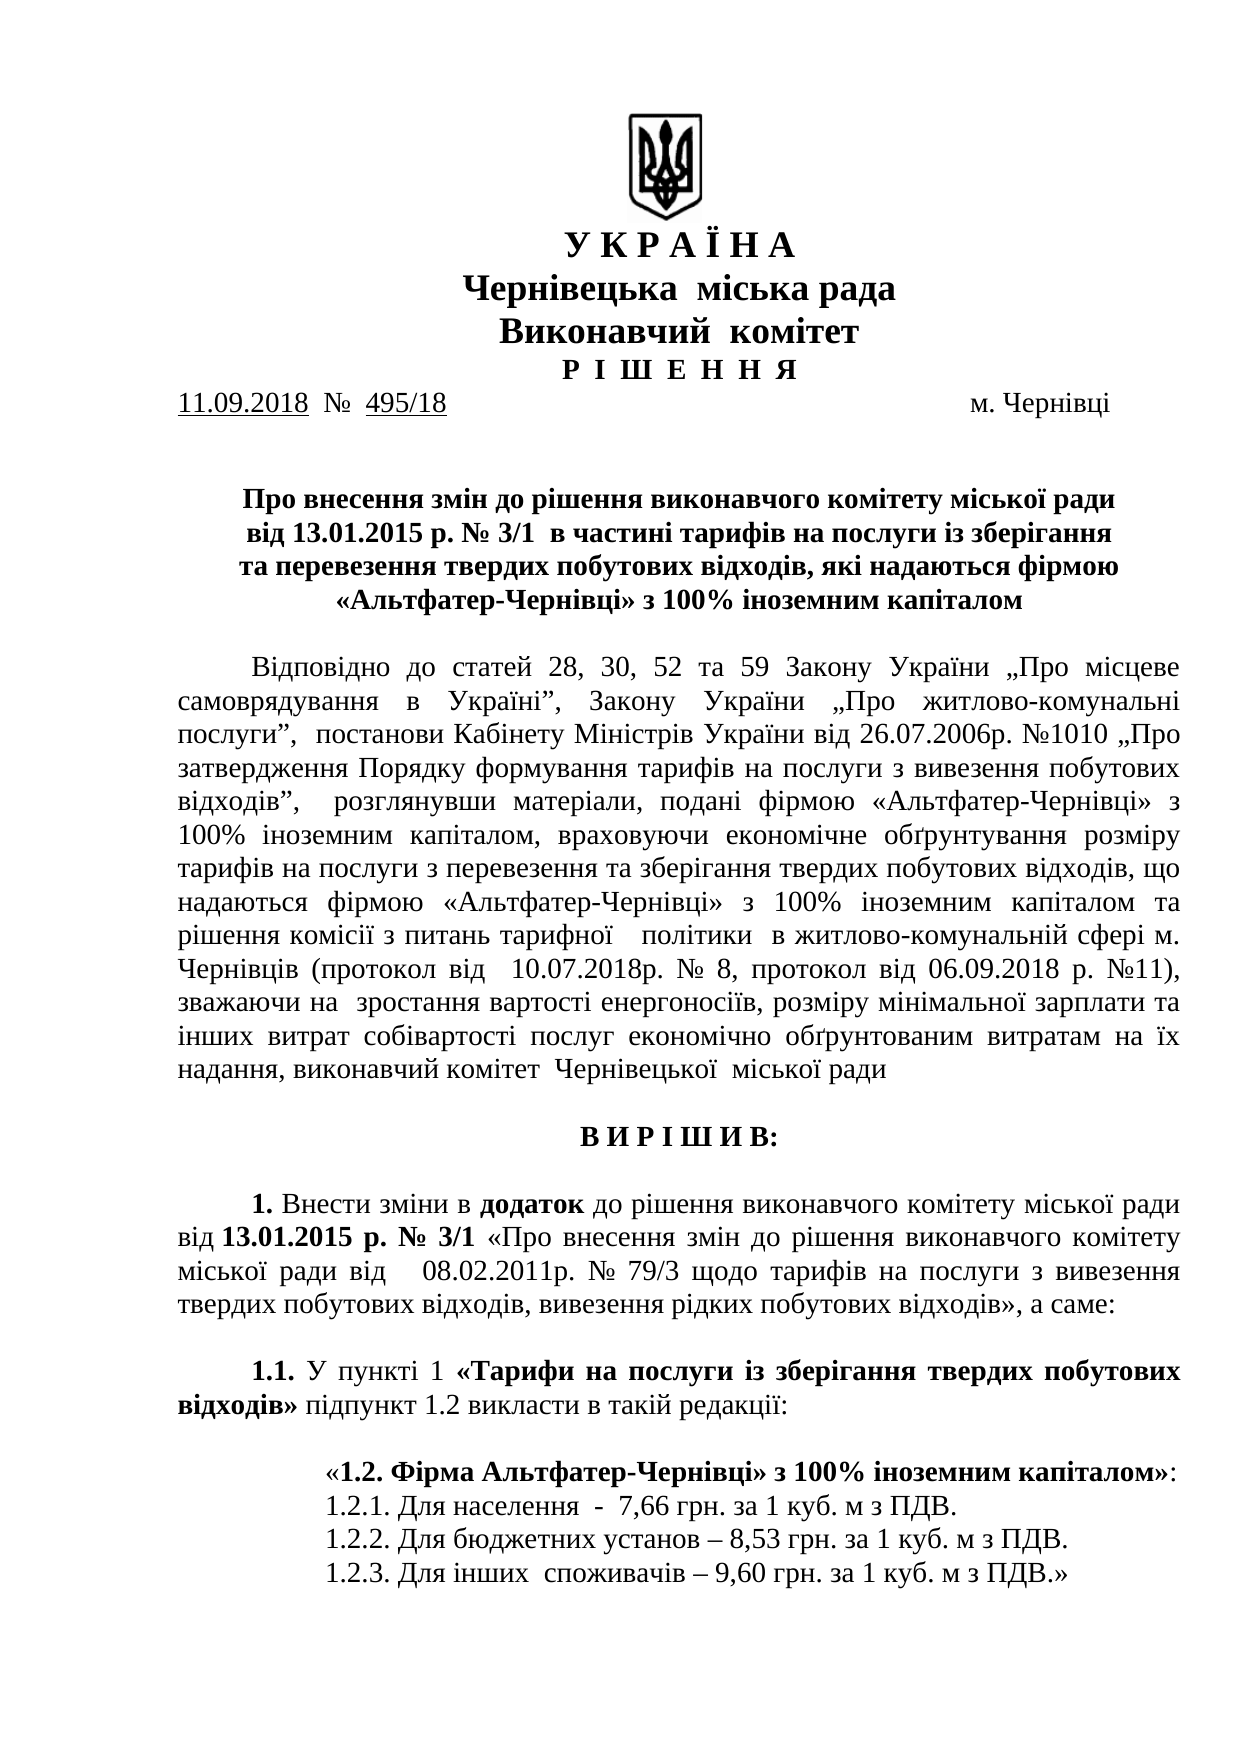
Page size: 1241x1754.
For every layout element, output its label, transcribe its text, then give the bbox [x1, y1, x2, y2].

text Відповідно до статей 28, 30, 52 та 59 Закону України „Про місцеве самоврядування в Україні”, Закону України „Про житлово-комунальні послуги”, постанови Кабінету Міністрів України від 26.07.2006р. №1010 „Про затвердження Порядку формування тарифів на послуги з вивезення побутових відходів”, розглянувши матеріали, подані фірмою «Альтфатер-Чернівці» з 100% іноземним капіталом, враховуючи економічне обґрунтування розміру тарифів на послуги з перевезення та зберігання твердих побутових відходів, що надаються фірмою «Альтфатер-Чернівці» з 100% іноземним капіталом та рішення комісії з питань тарифної політики в житлово-комунальній сфері м. Чернівців (протокол від 10.07.2018р. № 8, протокол від 06.09.2018 р. №11), зважаючи на зростання вартості енергоносіїв, розміру мінімальної зарплати та інших витрат собівартості послуг економічно обґрунтованим витратам на їх надання, виконавчий комітет Чернівецької міської ради [177, 649, 1181, 1085]
text «1.2. Фірма Альтфатер-Чернівці» з 100% іноземним капіталом»: [251, 1454, 1181, 1488]
text 1.2.1. Для населення - 7,66 грн. за з ПДВ. [251, 1488, 1181, 1521]
text В И Р І Ш И В: [177, 1119, 1181, 1152]
subtitle Р І Ш Е Н Н Я [177, 352, 1181, 386]
text У К Р А Ї Н А [177, 94, 1181, 266]
text 11.09.2018 № 495/18 м. Чернівці [177, 386, 1181, 419]
text 1.2.2. Для бюджетних установ – 8,53 грн. за з ПДВ. [251, 1521, 1181, 1555]
text 1.2.3. Для інших споживачів – 9,60 грн. за з ПДВ.» [251, 1555, 1181, 1588]
subtitle Виконавчий комітет [177, 309, 1181, 352]
text Чернівецька міська рада [177, 266, 1181, 309]
text 1.1. У пункті 1 «Тарифи на послуги із зберігання твердих побутових відходів» підпункт 1.2 викласти в такій редакції: [177, 1353, 1181, 1421]
text від 13.01.2015 р. № 3/1 в частині тарифів на послуги із зберігання [177, 515, 1181, 548]
text 1. Внести зміни в додаток до рішення виконавчого комітету міської ради від 13.01.2015 р. № 3/1 «Про внесення змін до рішення виконавчого комітету міської ради від 08.02.2011р. № 79/3 щодо тарифів на послуги з вивезення твердих побутових відходів, вивезення рідких побутових відходів», а саме: [177, 1186, 1181, 1320]
text та перевезення твердих побутових відходів, які надаються фірмою «Альтфатер-Чернівці» з 100% іноземним капіталом [177, 548, 1181, 616]
text Про внесення змін до рішення виконавчого комітету міської ради [177, 481, 1181, 515]
